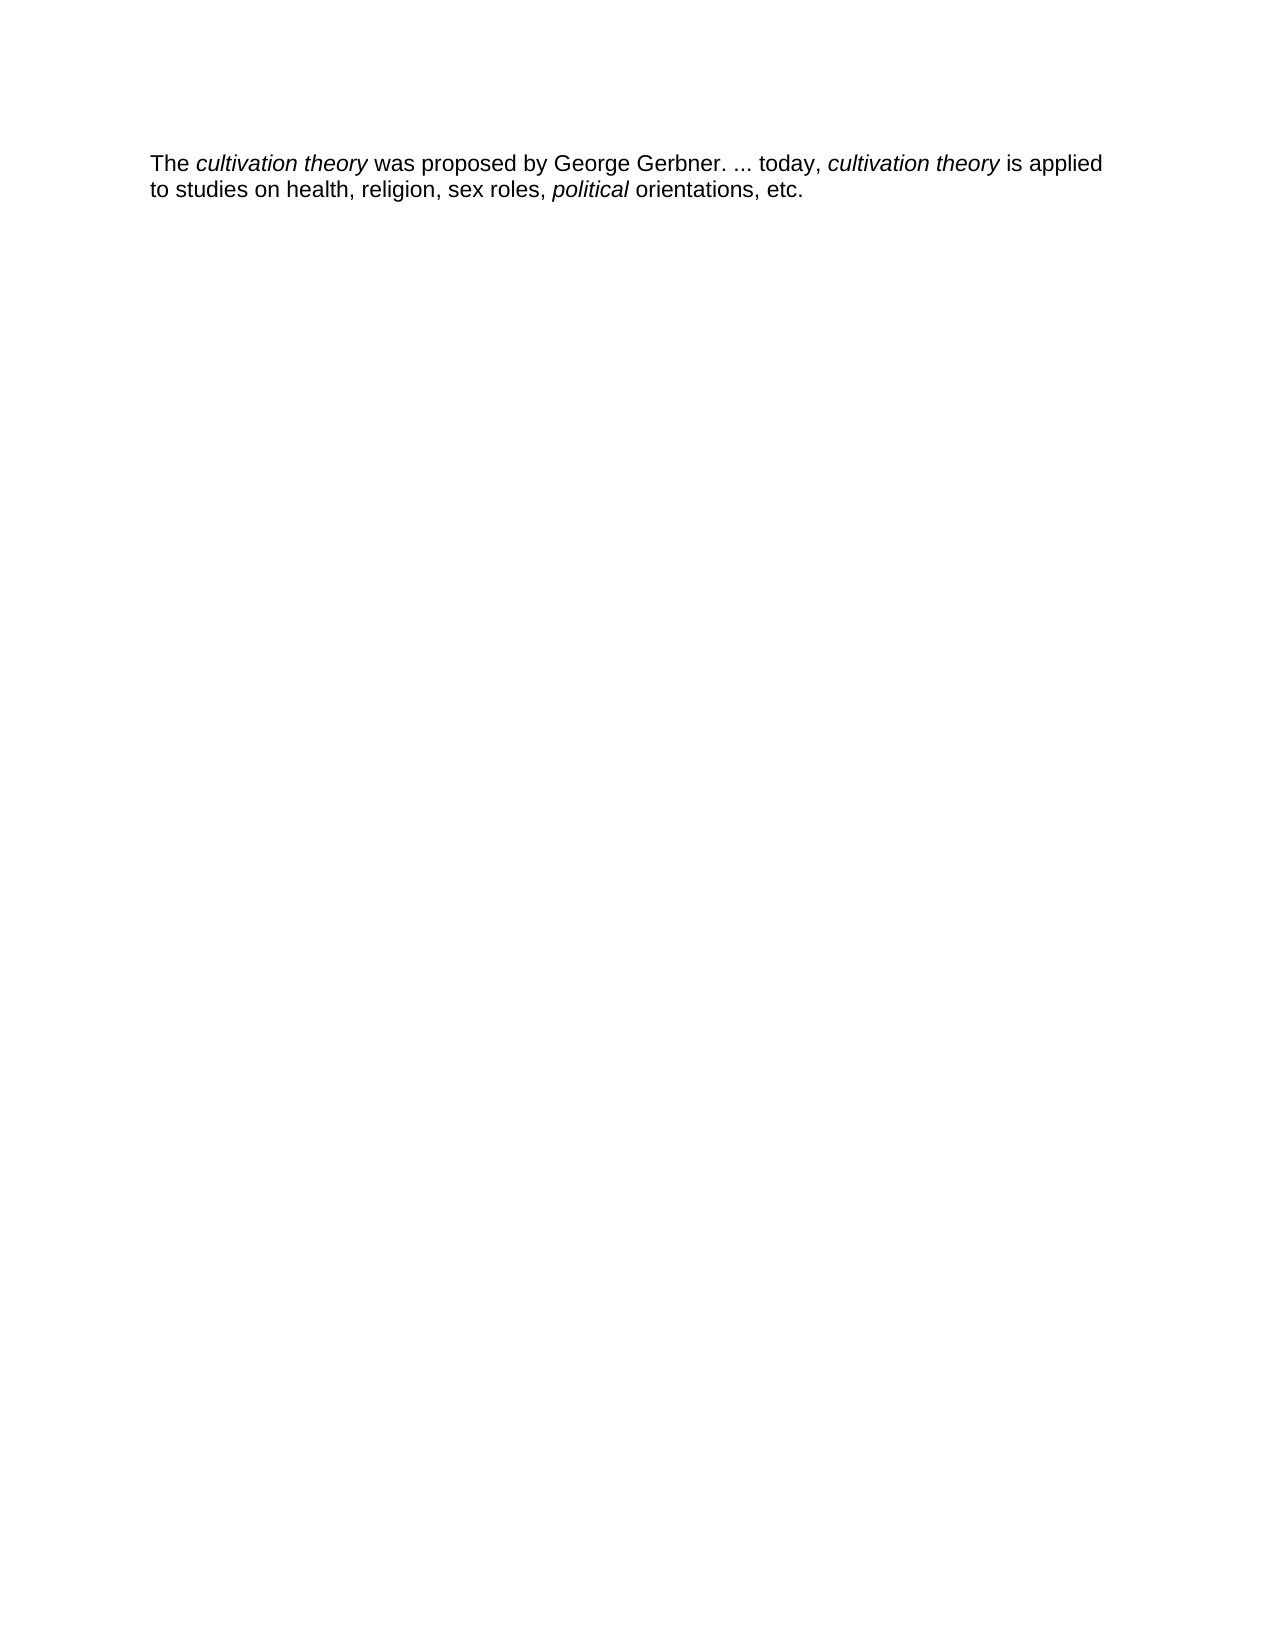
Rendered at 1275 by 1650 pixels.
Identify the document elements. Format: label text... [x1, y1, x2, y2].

text The cultivation theory was proposed by George Gerbner. ... today, cultivation theory is applied to studies on health, religion, sex roles, political orientations, etc. [803, 150, 1125, 203]
